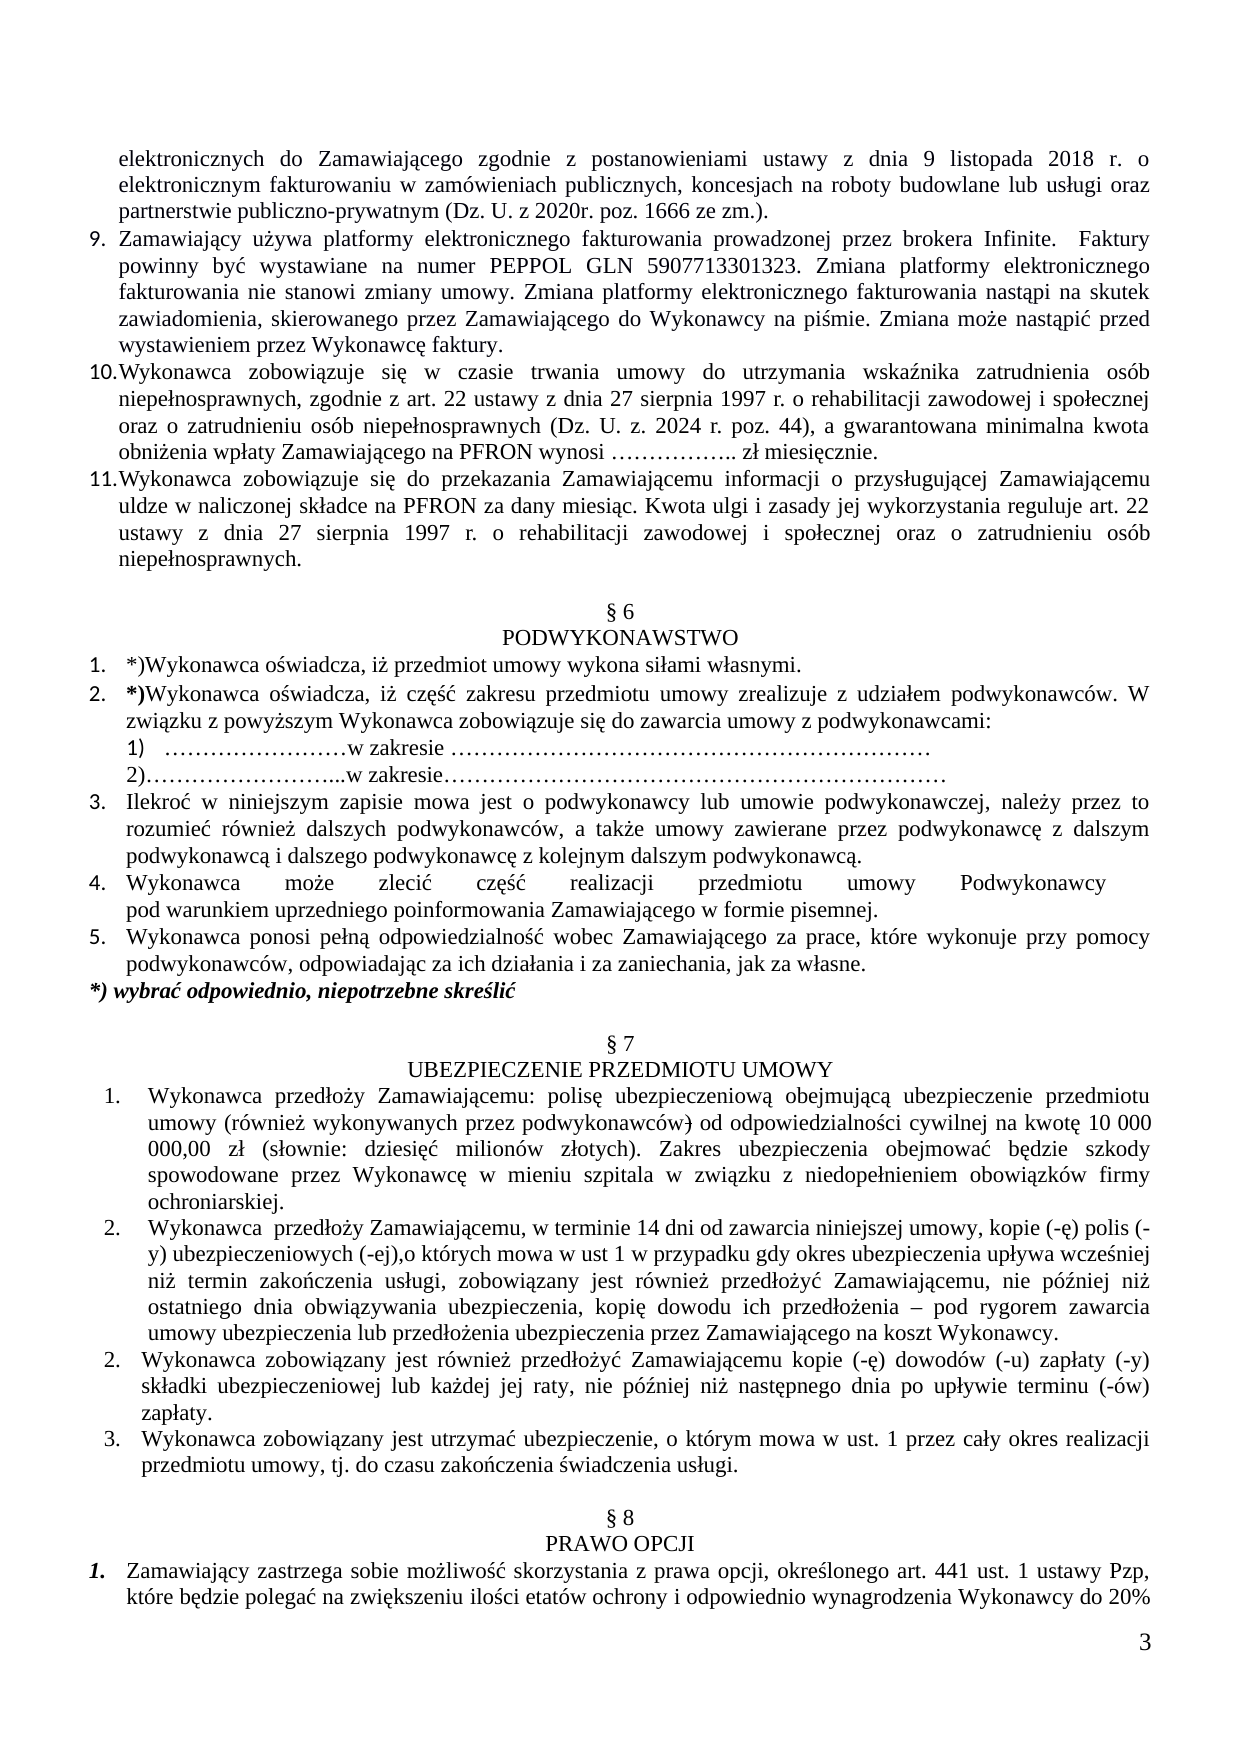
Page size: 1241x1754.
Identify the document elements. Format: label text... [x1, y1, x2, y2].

list Wykonawca ponosi pełną odpowiedzialność wobec Zamawiającego za prace, które wykonuje przy pomocy podwykonawców, odpowiadając za ich działania i za zaniechania, jak za własne. [89, 922, 1152, 977]
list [89, 1557, 1151, 1609]
text UBEZPIECZENIE PRZEDMIOTU UMOWY [148, 1056, 1092, 1082]
text PODWYKONAWSTWO [89, 624, 1152, 651]
title Wykonawca zobowiązuje się do przekazania Zamawiającemu informacji o przysługującej Zamawiającemu uldze w naliczonej składce na PFRON za dany miesiąc. Kwota ulgi i zasady jej wykorzystania reguluje art. 22 ustawy z dnia 27 sierpnia 1997 r. o rehabilitacji zawodowej i społecznej oraz o zatrudnieniu osób niepełnosprawnych. [89, 464, 1152, 572]
list Wykonawca może zlecić część realizacji przedmiotu umowy Podwykonawcy pod warunkiem uprzedniego poinformowania Zamawiającego w formie pisemnej. [89, 868, 1152, 922]
text § 6 [89, 598, 1151, 624]
list Wykonawca przedłoży Zamawiającemu: polisę ubezpieczeniową obejmującą ubezpieczenie przedmiotu umowy (również wykonywanych przez podwykonawców) od odpowiedzialności cywilnej na kwotę 10 000 000,00 zł (słownie: dziesięć milionów złotych). Zakres ubezpieczenia obejmować będzie szkody spowodowane przez Wykonawcę w mieniu szpitala w związku z niedopełnieniem obowiązków firmy ochroniarskiej. [103, 1082, 1152, 1214]
list Wykonawca zobowiązany jest również przedłożyć Zamawiającemu kopie (-ę) dowodów (-u) zapłaty (-y) składki ubezpieczeniowej lub każdej jej raty, nie później niż następnego dnia po upływie terminu (-ów) zapłaty. [103, 1346, 1152, 1425]
text *) wybrać odpowiednio, niepotrzebne skreślić [89, 977, 1152, 1003]
list Wykonawca zobowiązany jest utrzymać ubezpieczenie, o którym mowa w ust. 1 przez cały okres realizacji przedmiotu umowy, tj. do czasu zakończenia świadczenia usługi. [103, 1425, 1152, 1478]
list Ilekroć w niniejszym zapisie mowa jest o podwykonawcy lub umowie podwykonawczej, należy przez to rozumieć również dalszych podwykonawców, a także umowy zawierane przez podwykonawcę z dalszym podwykonawcą i dalszego podwykonawcę z kolejnym dalszym podwykonawcą. [89, 787, 1152, 868]
text § 8 [89, 1504, 1151, 1530]
list *)Wykonawca oświadcza, iż część zakresu przedmiotu umowy zrealizuje z udziałem podwykonawców. W związku z powyższym Wykonawca zobowiązuje się do zawarcia umowy z podwykonawcami: [89, 679, 1152, 733]
text 2)……………………...w zakresie………………………………………………………… [89, 761, 1152, 787]
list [89, 145, 1152, 224]
list *)Wykonawca oświadcza, iż przedmiot umowy wykona siłami własnymi. [89, 651, 1152, 679]
title Wykonawca zobowiązuje się w czasie trwania umowy do utrzymania wskaźnika zatrudnienia osób niepełnosprawnych, zgodnie z art. 22 ustawy z dnia 27 sierpnia 1997 r. o rehabilitacji zawodowej i społecznej oraz o zatrudnieniu osób niepełnosprawnych (Dz. U. z. 2024 r. poz. 44), a gwarantowana minimalna kwota obniżenia wpłaty Zamawiającego na PFRON wynosi …………….. zł miesięcznie. [89, 357, 1152, 464]
list Zamawiający używa platformy elektronicznego fakturowania prowadzonej przez brokera Infinite. Faktury powinny być wystawiane na numer PEPPOL GLN 5907713301323. Zmiana platformy elektronicznego fakturowania nie stanowi zmiany umowy. Zmiana platformy elektronicznego fakturowania nastąpi na skutek zawiadomienia, skierowanego przez Zamawiającego do Wykonawcy na piśmie. Zmiana może nastąpić przed wystawieniem przez Wykonawcę faktury. [89, 224, 1152, 357]
list ……………………w zakresie ……………………………………………………… [126, 733, 1152, 761]
text § 7 [148, 1029, 1092, 1056]
list Wykonawca przedłoży Zamawiającemu, w terminie 14 dni od zawarcia niniejszej umowy, kopie (-ę) polis (-y) ubezpieczeniowych (-ej),o których mowa w ust 1 w przypadku gdy okres ubezpieczenia upływa wcześniej niż termin zakończenia usługi, zobowiązany jest również przedłożyć Zamawiającemu, nie później niż ostatniego dnia obwiązywania ubezpieczenia, kopię dowodu ich przedłożenia – pod rygorem zawarcia umowy ubezpieczenia lub przedłożenia ubezpieczenia przez Zamawiającego na koszt Wykonawcy. [103, 1214, 1152, 1346]
text PRAWO OPCJI [89, 1530, 1151, 1557]
